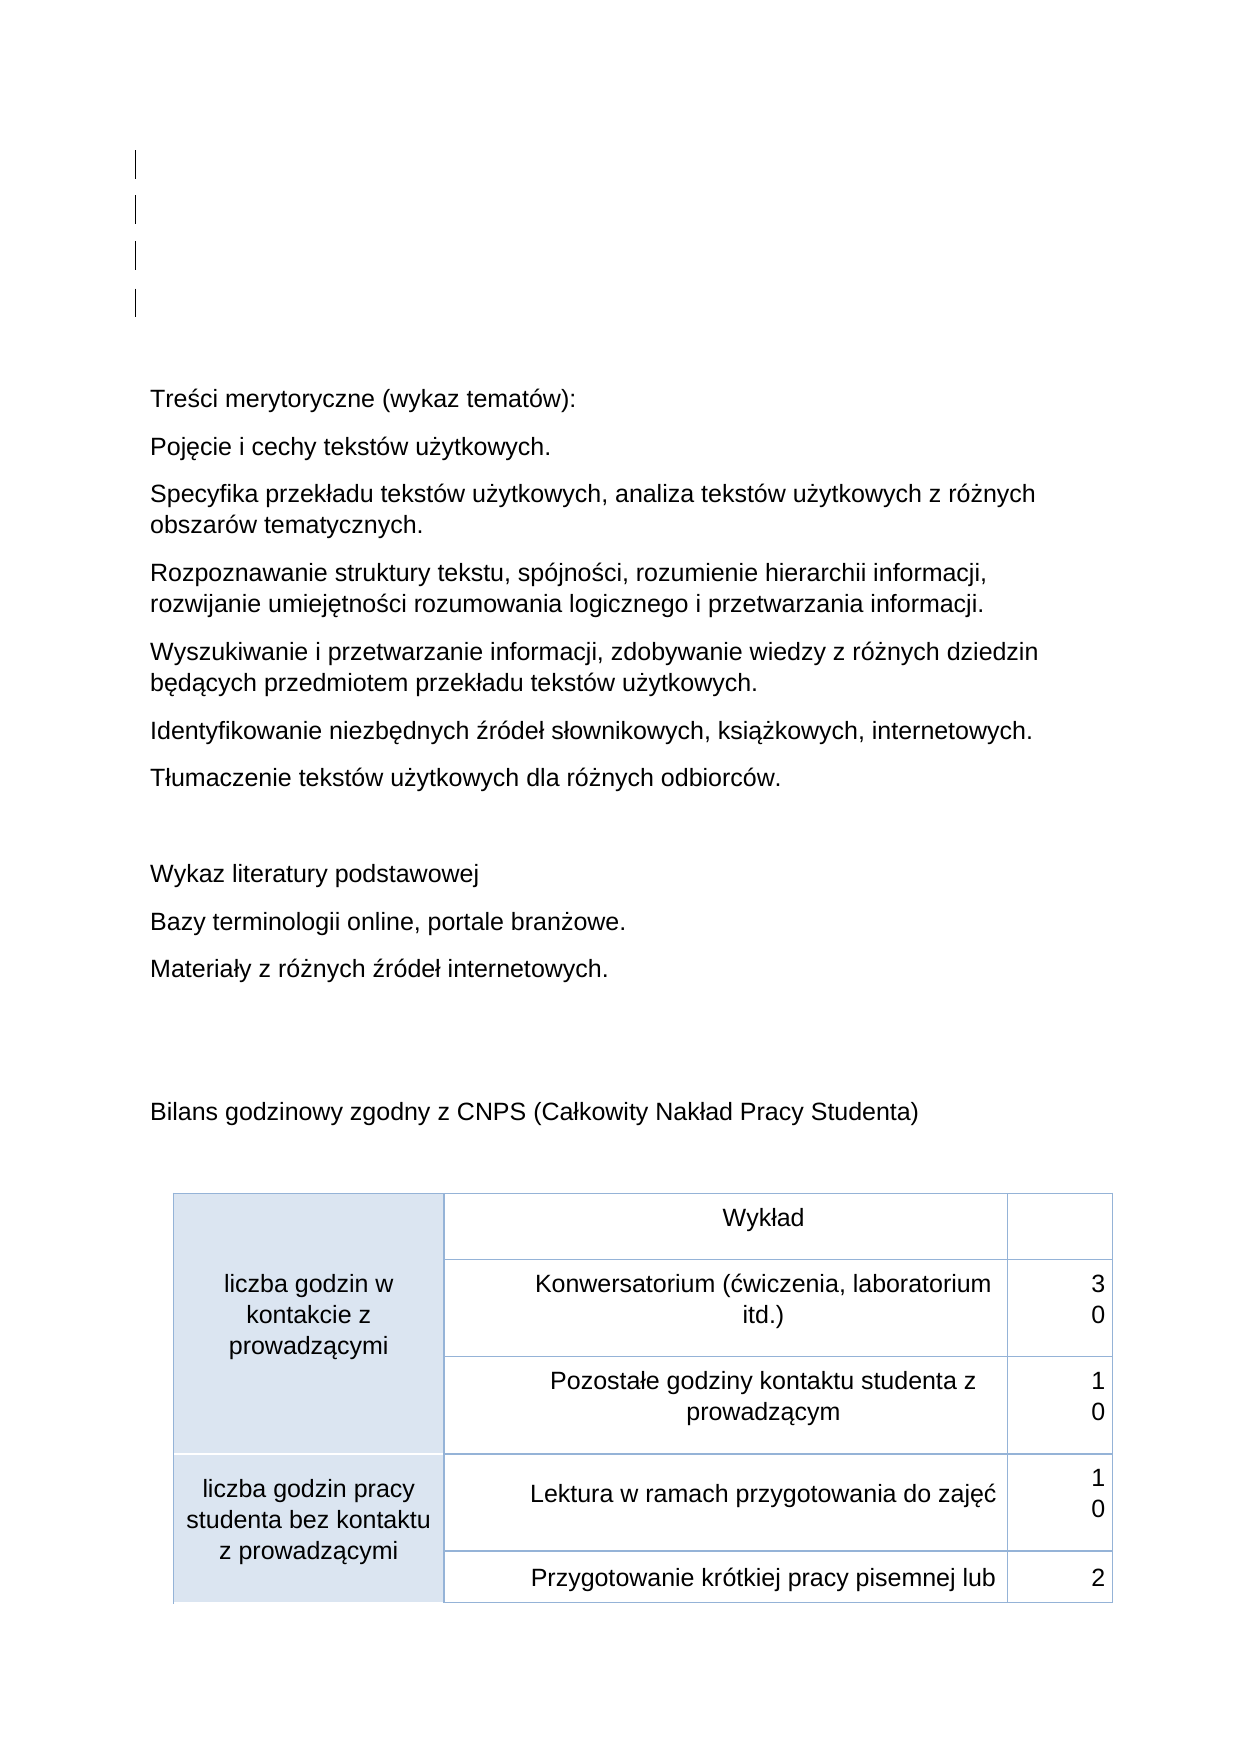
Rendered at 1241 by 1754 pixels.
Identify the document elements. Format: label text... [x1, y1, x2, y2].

text Identyfikowanie niezbędnych źródeł słownikowych, książkowych, internetowych. [150, 716, 1090, 744]
table_cell 20 [1008, 1552, 1112, 1602]
text Bilans godzinowy zgodny z CNPS (Całkowity Nakład Pracy Studenta) [150, 1097, 1090, 1126]
table_cell Lektura w ramach przygotowania do zajęć [445, 1455, 1007, 1550]
table_header liczba godzin w kontakcie z prowadzącymi [174, 1194, 443, 1453]
table_cell liczba godzin pracy studenta bez kontaktu z prowadzącymi [174, 1455, 443, 1602]
text Treści merytoryczne (wykaz tematów): [150, 384, 1090, 413]
table_cell Konwersatorium (ćwiczenia, laboratorium itd.) [445, 1260, 1007, 1356]
text Rozpoznawanie struktury tekstu, spójności, rozumienie hierarchii informacji, rozwijanie umiejętności rozumowania logicznego i przetwarzania informacji. [150, 558, 1090, 618]
text Tłumaczenie tekstów użytkowych dla różnych odbiorców. [150, 763, 1090, 792]
table_header [1008, 1194, 1112, 1258]
text Specyfika przekładu tekstów użytkowych, analiza tekstów użytkowych z różnych obszarów tematycznych. [150, 479, 1090, 539]
table_cell 10 [1008, 1455, 1112, 1550]
text Materiały z różnych źródeł internetowych. [150, 954, 1090, 983]
table_cell 30 [1008, 1260, 1112, 1356]
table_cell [445, 1552, 1007, 1602]
text Wyszukiwanie i przetwarzanie informacji, zdobywanie wiedzy z różnych dziedzin będących przedmiotem przekładu tekstów użytkowych. [150, 637, 1090, 697]
table_cell Pozostałe godziny kontaktu studenta z prowadzącym [445, 1357, 1007, 1453]
text Pojęcie i cechy tekstów użytkowych. [150, 432, 1090, 460]
table_cell 10 [1008, 1357, 1112, 1453]
text Wykaz literatury podstawowej [150, 859, 1090, 887]
table_header Wykład [445, 1194, 1007, 1258]
text Bazy terminologii online, portale branżowe. [150, 906, 1090, 935]
